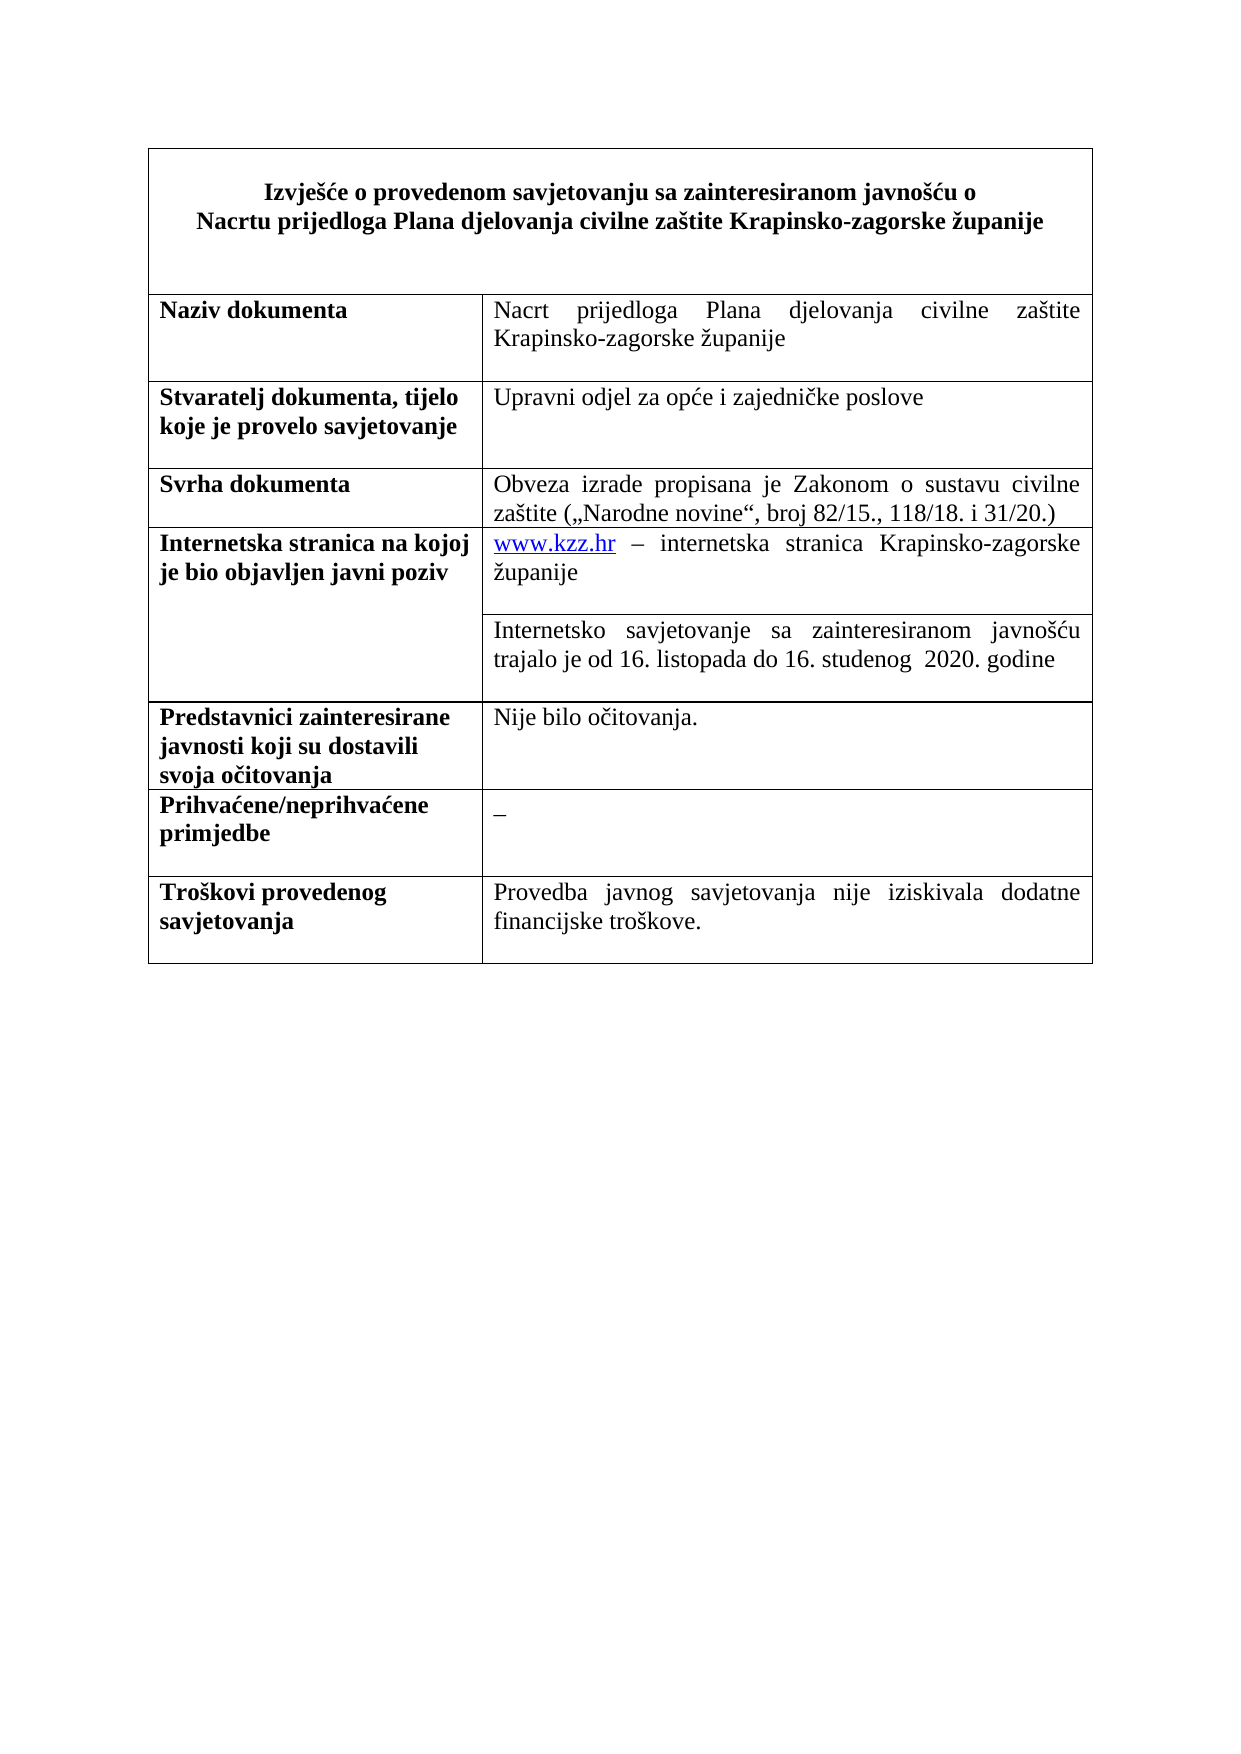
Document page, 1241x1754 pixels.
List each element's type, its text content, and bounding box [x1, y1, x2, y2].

table_cell Stvaratelj dokumenta, tijelo koje je provelo savjetovanje [149, 382, 482, 468]
table_cell Predstavnici zainteresirane javnosti koji su dostavili svoja očitovanja [149, 703, 482, 789]
table_cell Upravni odjel za opće i zajedničke poslove [483, 382, 1092, 468]
table_cell Prihvaćene/neprihvaćene primjedbe [149, 790, 482, 876]
table_cell Internetska stranica na kojoj je bio objavljen javni poziv [149, 528, 482, 701]
table_cell Internetsko savjetovanje sa zainteresiranom javnošću trajalo je od 16. listopada do 16. studenog 2020. godine [483, 615, 1092, 701]
table_cell Nacrt prijedloga Plana djelovanja civilne zaštite Krapinsko-zagorske županije [483, 295, 1092, 381]
table_cell Troškovi provedenog savjetovanja [149, 877, 482, 963]
table_cell Obveza izrade propisana je Zakonom o sustavu civilne zaštite („Narodne novine“, broj 82/15., 118/18. i 31/20.) [483, 469, 1092, 527]
table_header Izvješće o provedenom savjetovanju sa zainteresiranom javnošću o Nacrtu prijedloga Plana djelovanja civilne zaštite Krapinsko-zagorske županije [149, 149, 1092, 294]
table_cell www.kzz.hr – internetska stranica Krapinsko-zagorske županije [483, 528, 1092, 614]
table_cell Naziv dokumenta [149, 295, 482, 381]
table_cell Provedba javnog savjetovanja nije iziskivala dodatne financijske troškove. [483, 877, 1092, 963]
table_cell _ [483, 790, 1092, 876]
table_cell Nije bilo očitovanja. [483, 703, 1092, 789]
table_cell Svrha dokumenta [149, 469, 482, 527]
